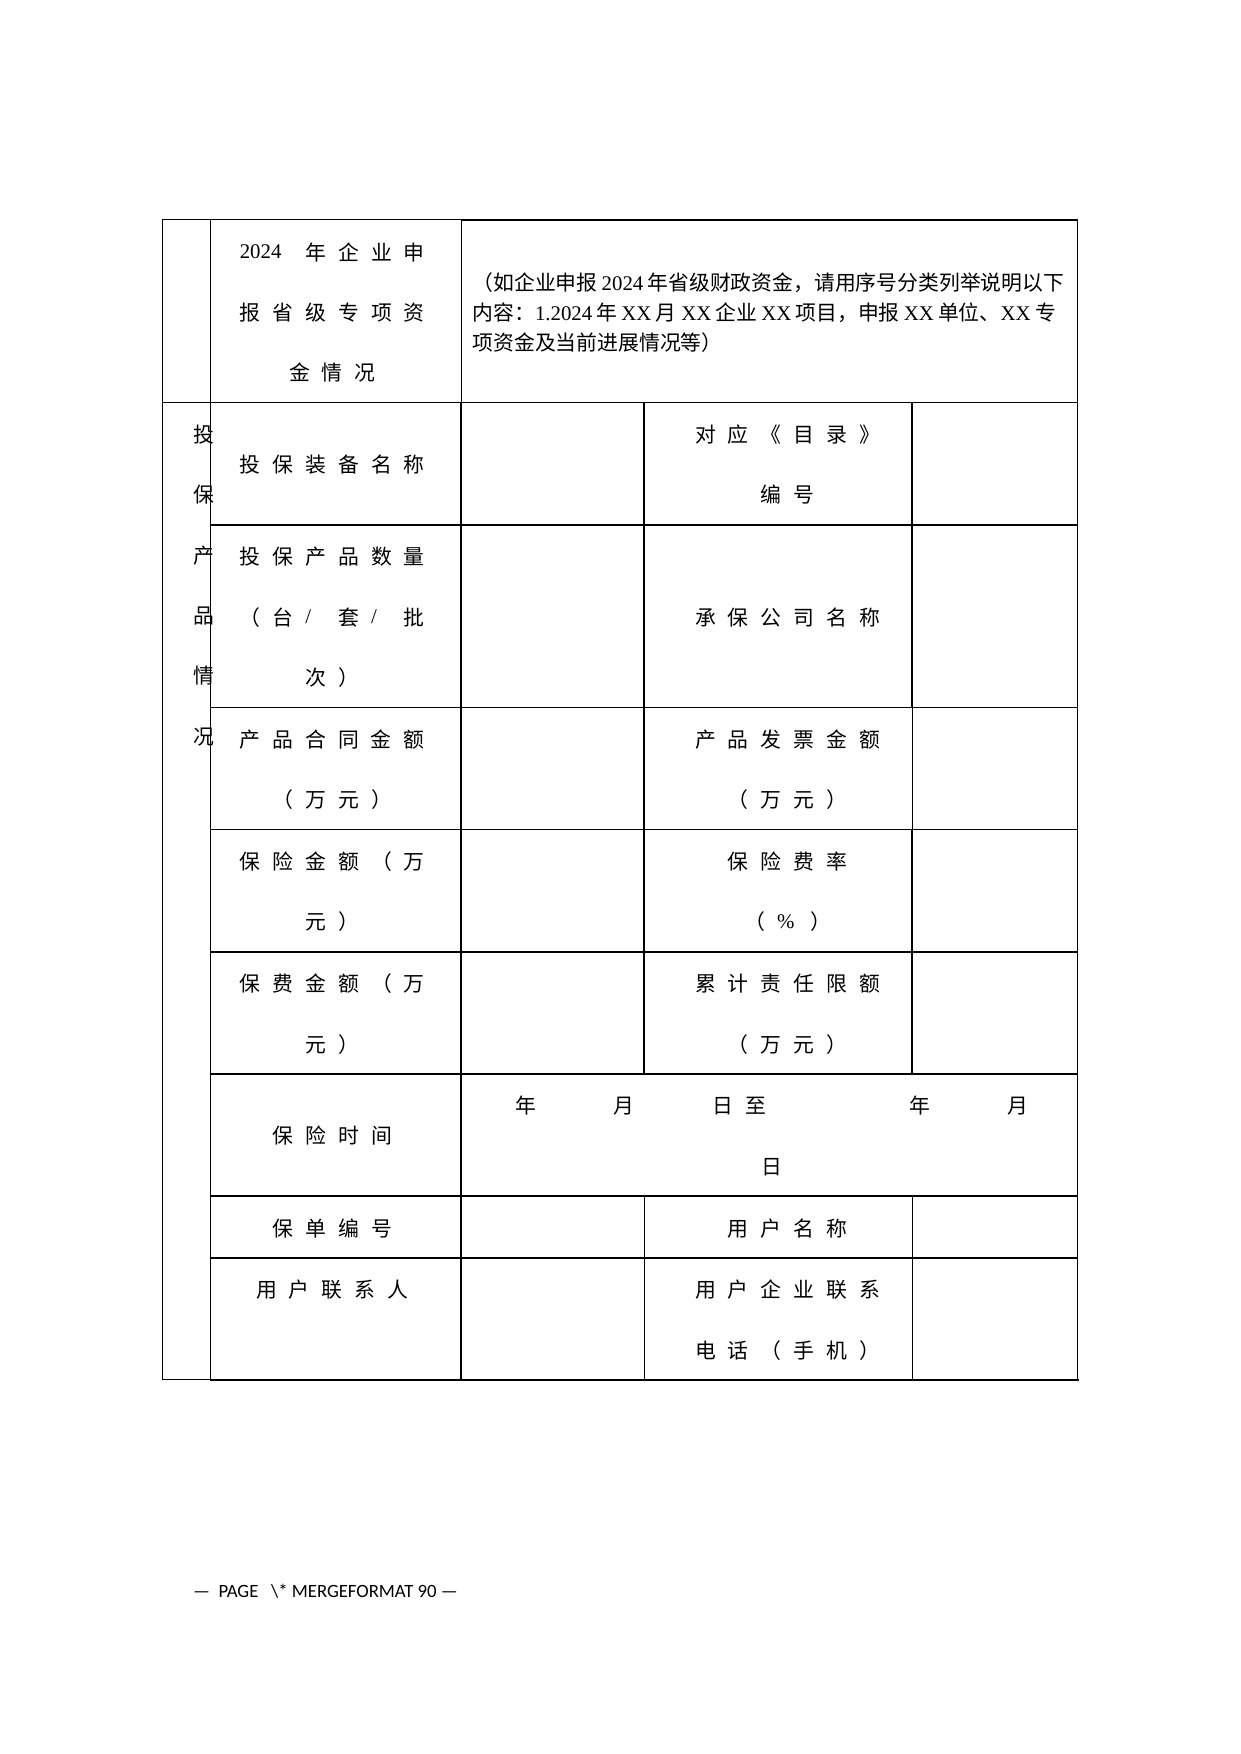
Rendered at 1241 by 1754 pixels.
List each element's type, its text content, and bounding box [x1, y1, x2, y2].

table_cell [462, 403, 643, 524]
table_cell 产品发票金额（万元） [645, 708, 912, 829]
table_cell 投保产品数量 （台/套/批次） [211, 526, 460, 707]
table_cell [462, 830, 643, 951]
table_cell 投保产品情况 [163, 403, 210, 1379]
table_cell [913, 526, 1077, 707]
table_cell 对应《目录》编号 [645, 403, 911, 524]
table_cell [462, 953, 643, 1073]
table_cell [913, 1259, 1077, 1379]
table_cell [462, 1197, 644, 1257]
table_cell [913, 708, 1077, 829]
table_cell 年 月 日至 年 月 日 [462, 1075, 1077, 1195]
table_cell 用户企业联系电话（手机） [645, 1259, 912, 1379]
table_cell 承保公司名称 [645, 526, 911, 707]
table_cell 保费金额（万元） [211, 953, 460, 1073]
table_cell 保险金额（万元） [211, 830, 460, 951]
table_cell 2024年企业申报省级专项资金情况 [211, 220, 461, 402]
table_cell [913, 403, 1077, 524]
table_cell [913, 830, 1077, 951]
table_cell [913, 1197, 1077, 1257]
table_cell [462, 526, 643, 707]
table_cell 用户联系人 [211, 1259, 460, 1379]
table_cell 用户名称 [645, 1197, 912, 1257]
table_cell [462, 708, 643, 829]
table_cell 产品合同金额（万元） [211, 708, 460, 829]
table_cell 保单编号 [211, 1197, 460, 1257]
table_cell 保险费率（%） [645, 830, 911, 951]
table_cell 累计责任限额（万元） [645, 953, 911, 1073]
table_cell 投保装备名称 [211, 403, 460, 524]
table_cell [163, 220, 210, 402]
table_cell （如企业申报2024年省级财政资金，请用序号分类列举说明以下内容：1.2024年XX月 XX企业XX项目，申报XX单位、XX专项资金及当前进展情况等） [462, 221, 1077, 402]
table_cell [462, 1259, 644, 1379]
table_cell [913, 953, 1077, 1073]
table_cell 保险时间 [211, 1075, 460, 1195]
